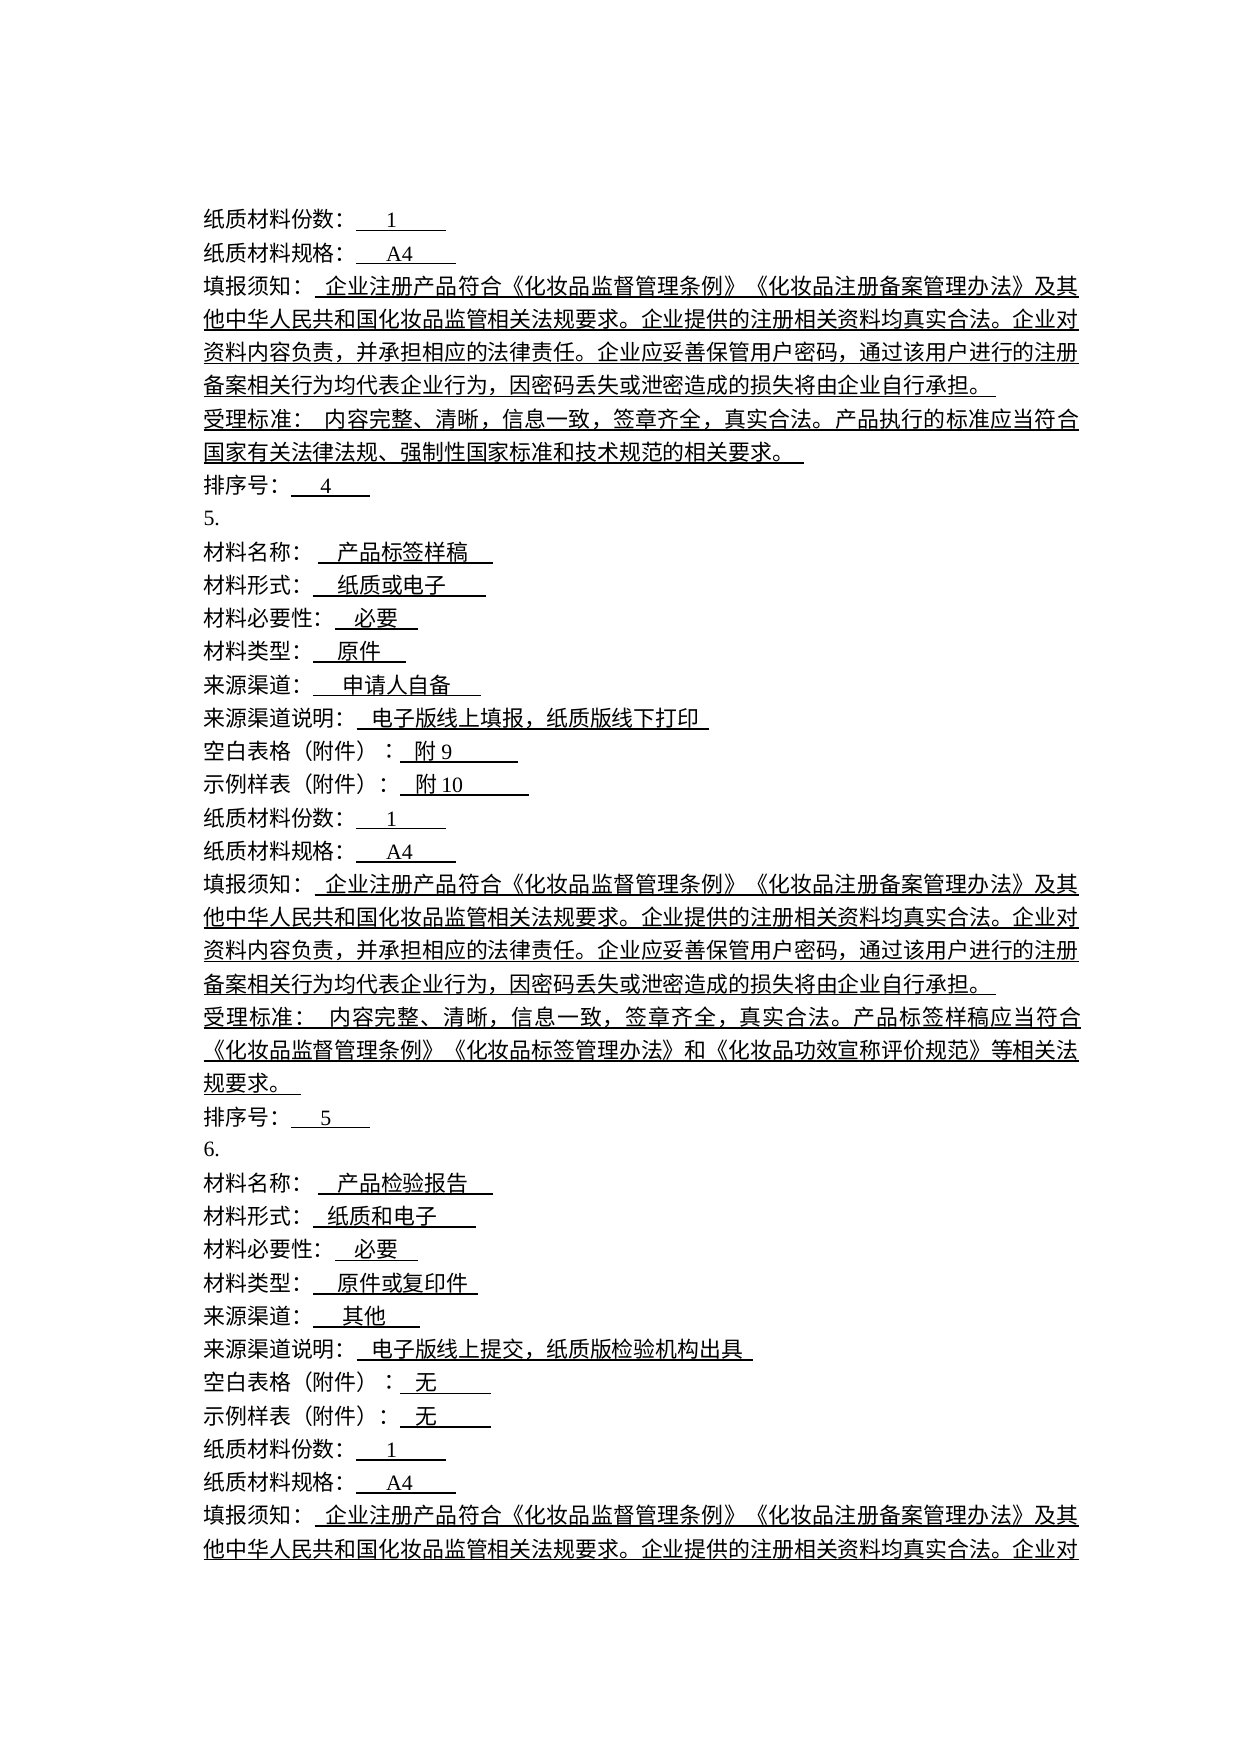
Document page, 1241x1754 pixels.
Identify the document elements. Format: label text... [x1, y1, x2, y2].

text 空白表格（附件）： 附9 [159, 733, 1081, 767]
text 6. [159, 1132, 1081, 1165]
text 5. [159, 501, 1081, 534]
text 来源渠道： 申请人自备 [159, 667, 1081, 700]
text 材料类型： 原件或复印件 [159, 1265, 1081, 1298]
text 空白表格（附件）： 无 [159, 1365, 1081, 1398]
text 纸质材料份数： 1 [159, 800, 1081, 833]
text 纸质材料规格： A4 [159, 1464, 1081, 1498]
text 受理标准： 内容完整、清晰，信息一致，签章齐全，真实合法。产品标签样稿应当符合《化妆品监督管理条例》《化妆品标签管理办法》和《化妆品功效宣称评价规范》等相关法规要求。 [203, 1028, 1081, 1099]
text 材料必要性： 必要 [159, 1232, 1081, 1265]
text 材料形式： 纸质和电子 [159, 1198, 1081, 1232]
text 材料类型： 原件 [159, 634, 1081, 667]
text 材料名称： 产品标签样稿 [203, 534, 1081, 567]
text 材料形式： 纸质或电子 [159, 567, 1081, 600]
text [203, 1498, 1081, 1564]
text 来源渠道： 其他 [159, 1298, 1081, 1331]
text 来源渠道说明： 电子版线上提交，纸质版检验机构出具 [159, 1331, 1081, 1365]
text 来源渠道说明： 电子版线上填报，纸质版线下打印 [159, 700, 1081, 733]
text 示例样表（附件）： 无 [159, 1398, 1081, 1431]
text 受理标准： 内容完整、清晰，信息一致，签章齐全，真实合法。产品标签样稿应当符合《化妆品监督管理条例》《化妆品标签管理办法》和《化妆品功效宣称评价规范》等相关法规要求。 [203, 999, 1081, 1027]
text 排序号： 5 [159, 1099, 1081, 1132]
text 示例样表（附件）： 附10 [159, 767, 1081, 800]
text 纸质材料份数： 1 [159, 1431, 1081, 1464]
text 材料名称： 产品检验报告 [203, 1165, 1081, 1198]
text 受理标准： 内容完整、清晰，信息一致，签章齐全，真实合法。产品执行的标准应当符合国家有关法律法规、强制性国家标准和技术规范的相关要求。 [203, 401, 1081, 467]
text 纸质材料规格： A4 [159, 235, 1081, 268]
text 排序号： 4 [159, 467, 1081, 501]
text 纸质材料份数： 1 [159, 202, 1081, 235]
text 纸质材料规格： A4 [159, 833, 1081, 866]
text 材料必要性： 必要 [159, 600, 1081, 634]
